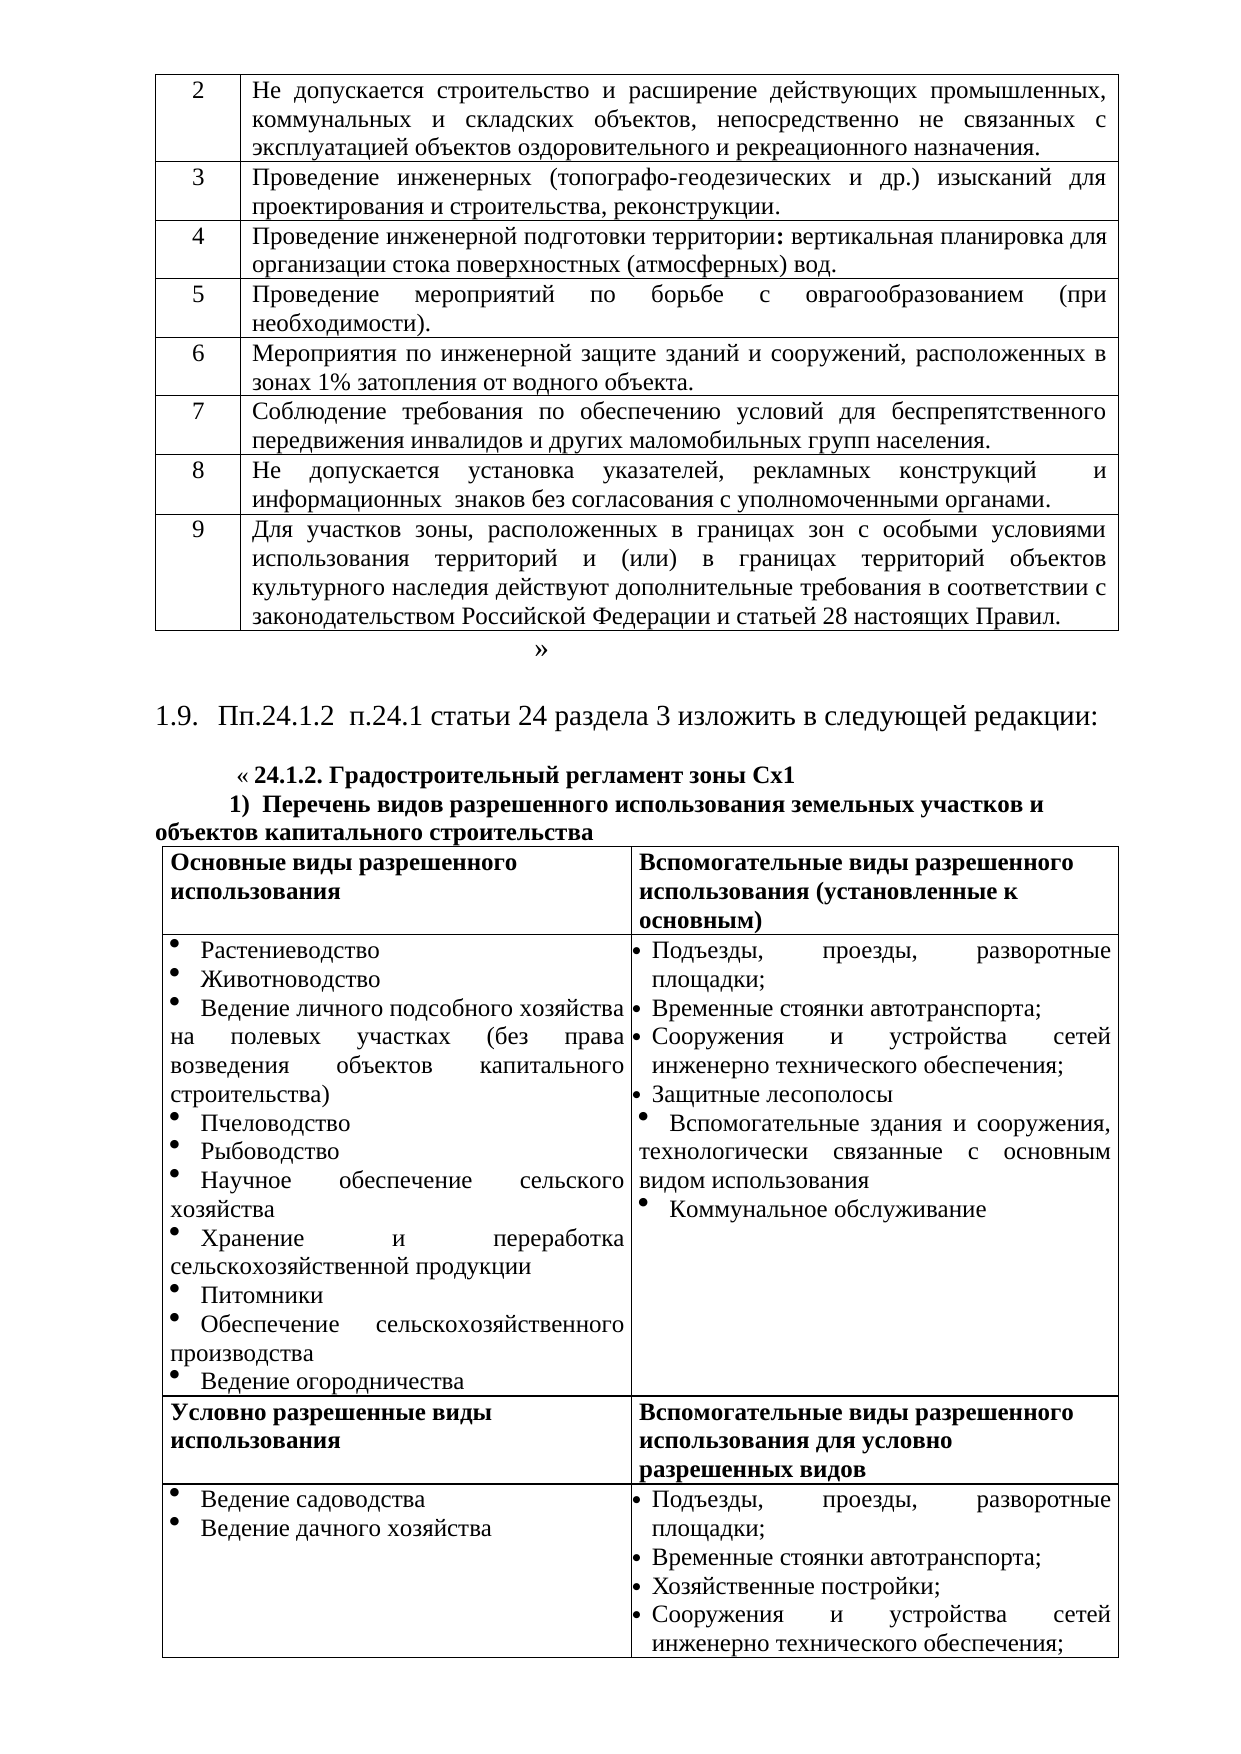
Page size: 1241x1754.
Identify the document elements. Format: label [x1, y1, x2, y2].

table_cell [148, 74, 1122, 1658]
